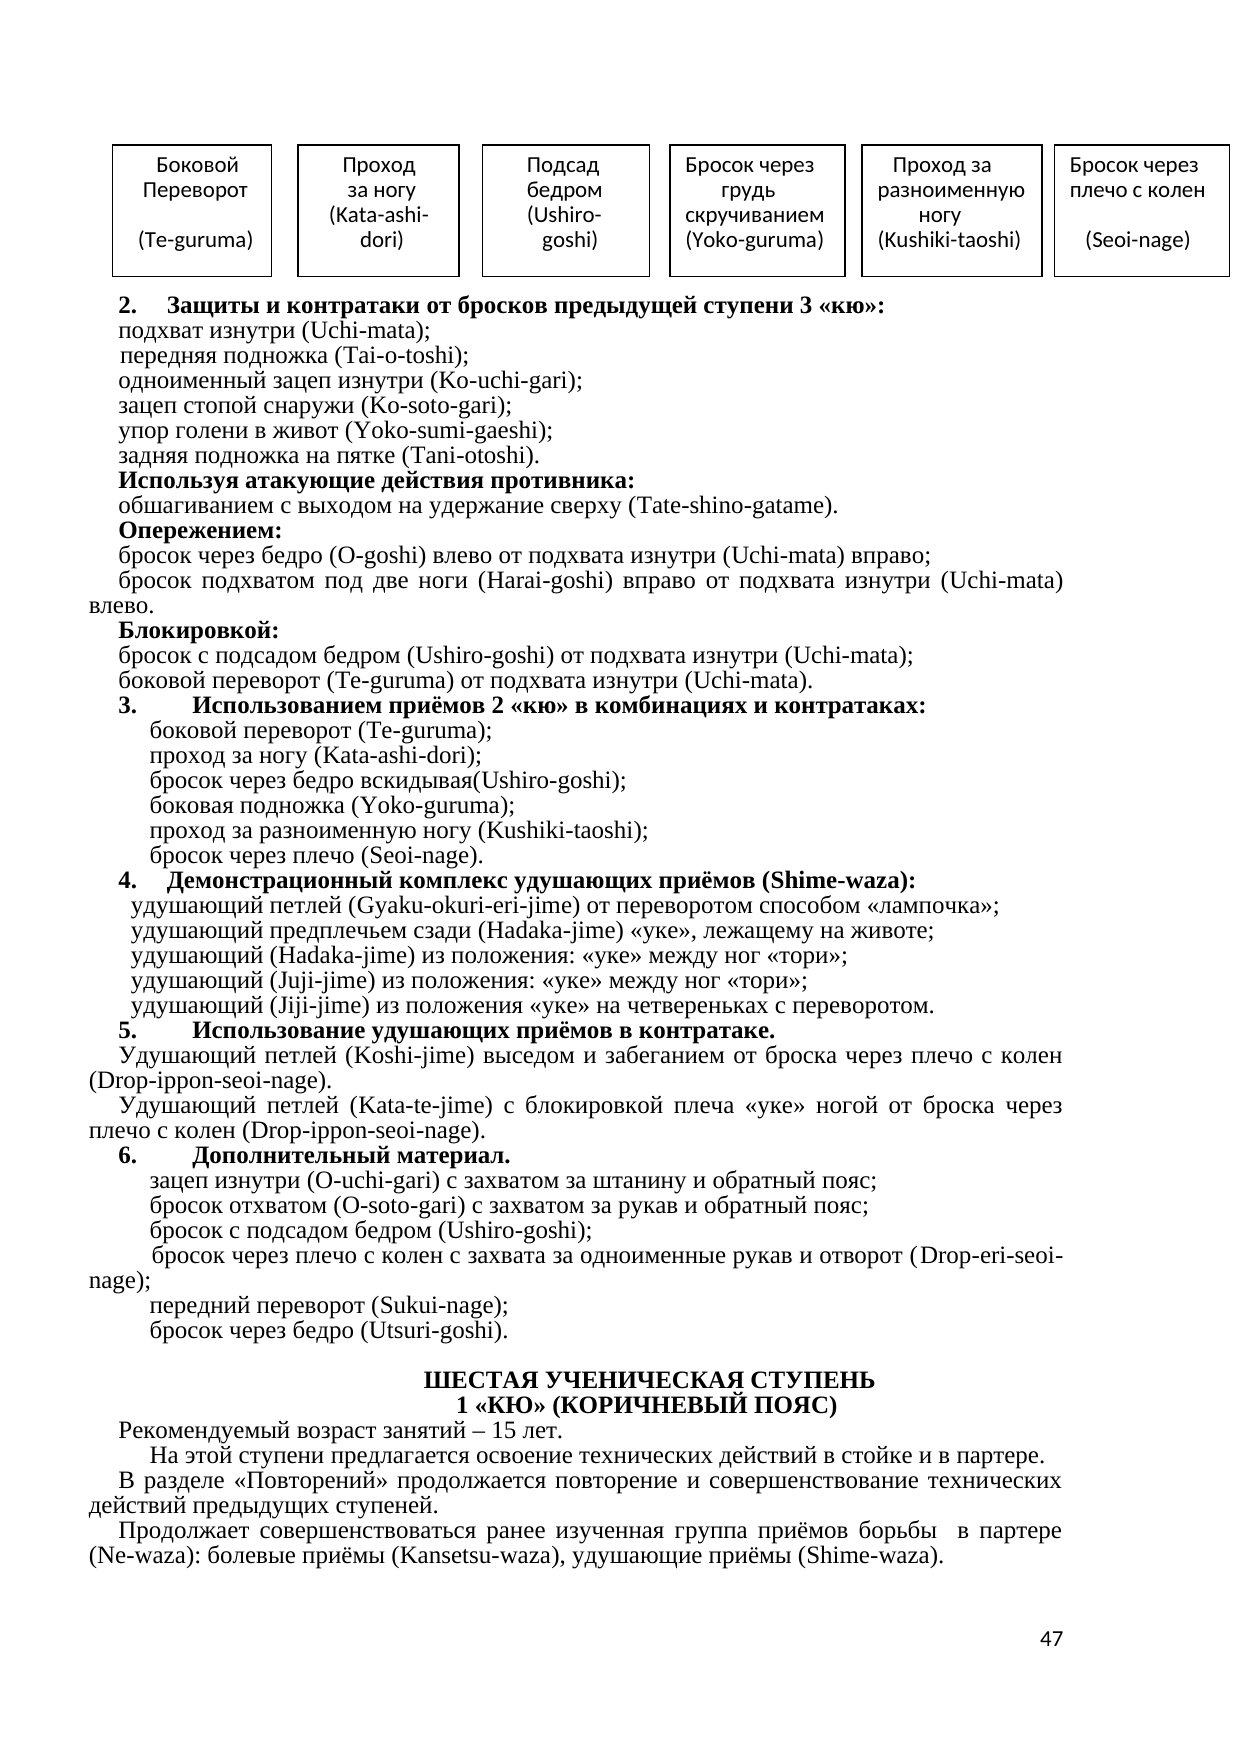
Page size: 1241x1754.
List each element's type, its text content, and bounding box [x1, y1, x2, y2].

list удушающий предплечьем сзади (Hadaka-jime) «уке», лежащему на животе; [88, 918, 1063, 943]
list удушающий (Juji-jime) из положения: «уке» между ног «тори»; [88, 968, 1063, 993]
list удушающий (Jiji-jime) из положения «уке» на четвереньках с переворотом. [88, 993, 1063, 1018]
list бросок через бедро вскидывая(Ushiro-goshi); [88, 768, 1063, 793]
list зацеп стопой снаружи (Ko-soto-gari); [88, 393, 1063, 418]
text На этой ступени предлагается освоение технических действий в стойке и в партере. [88, 1443, 1063, 1468]
list Используя атакующие действия противника: [88, 468, 1063, 493]
list обшагиванием с выходом на удержание сверху (Tate-shino-gatame). [88, 493, 1063, 518]
list Удушающий петлей (Kata-te-jime) с блокировкой плеча «уке» ногой от броска через плечо с колен (Drop-ippon-seoi-nage). [88, 1093, 1063, 1143]
list Блокировкой: [88, 618, 1063, 643]
list бросок с подсадом бедром (Ushiro-goshi) от подхвата изнутри (Uchi-mata); [88, 643, 1063, 668]
list упор голени в живот (Yoko-sumi-gaeshi); [88, 418, 1063, 443]
text зацеп изнутри (O-uchi-gari) с захватом за штанину и обратный пояс; [88, 1168, 1063, 1193]
text бросок через плечо (Seoi-nage). [88, 843, 1063, 868]
list Защиты и контратаки от бросков предыдущей ступени 3 «кю»: [88, 293, 1063, 318]
list бросок через бедро (O-goshi) влево от подхвата изнутри (Uchi-mata) вправо; [88, 543, 1063, 568]
list проход за ногу (Kata-ashi-dori); [88, 743, 1063, 768]
text бросок отхватом (O-soto-gari) с захватом за рукав и обратный пояс; [88, 1193, 1063, 1218]
list Использованием приёмов 2 «кю» в комбинациях и контратаках: [88, 693, 1063, 718]
list Демонстрационный комплекс удушающих приёмов (Shime-waza): [88, 868, 1063, 893]
text передняя подножка (Tai-o-toshi); [88, 343, 1063, 368]
text передний переворот (Sukui-nage); [88, 1293, 1063, 1318]
list боковая подножка (Yoko-guruma); [88, 793, 1063, 818]
text бросок через бедро (Utsuri-goshi). [88, 1318, 1063, 1343]
text Продолжает совершенствоваться ранее изученная группа приёмов борьбы в партере (Ne-waza): болевые приёмы (Kansetsu-waza), удушающие приёмы (Shime-waza). [88, 1518, 1063, 1568]
list одноименный зацеп изнутри (Ko-uchi-gari); [88, 368, 1063, 393]
list боковой переворот (Te-guruma) от подхвата изнутри (Uchi-mata). [88, 668, 1063, 693]
list Удушающий петлей (Koshi-jime) выседом и забеганием от броска через плечо с колен (Drop-ippon-seoi-nage). [88, 1043, 1063, 1093]
text В разделе «Повторений» продолжается повторение и совершенствование технических действий предыдущих ступеней. [88, 1468, 1063, 1518]
list Использование удушающих приёмов в контратаке. [88, 1018, 1063, 1043]
text бросок с подсадом бедром (Ushiro-goshi); [88, 1218, 1063, 1243]
list удушающий петлей (Gyaku-okuri-eri-jime) от переворотом способом «лампочка»; [88, 893, 1063, 918]
list 1 «КЮ» (КОРИЧНЕВЫЙ ПОЯС) [230, 1393, 1063, 1418]
list бросок подхватом под две ноги (Harai-goshi) вправо от подхвата изнутри (Uchi-mata) влево. [88, 568, 1063, 618]
text проход за разноименную ногу (Kushiki-taoshi); [88, 818, 1063, 843]
list Дополнительный материал. [88, 1143, 1063, 1168]
list подхват изнутри (Uchi-mata); [88, 318, 1063, 343]
list Рекомендуемый возраст занятий – 15 лет. [88, 1418, 1063, 1443]
list боковой переворот (Te-guruma); [88, 718, 1063, 743]
list Опережением: [88, 518, 1063, 543]
list удушающий (Hadaka-jime) из положения: «уке» между ног «тори»; [88, 943, 1063, 968]
text бросок через плечо с колен с захвата за одноименные рукав и отворот (Drop-eri-seoi-nage); [88, 1243, 1063, 1293]
list задняя подножка на пятке (Tani-otoshi). [88, 443, 1063, 468]
list ШЕСТАЯ УЧЕНИЧЕСКАЯ СТУПЕНЬ [230, 1368, 1063, 1393]
